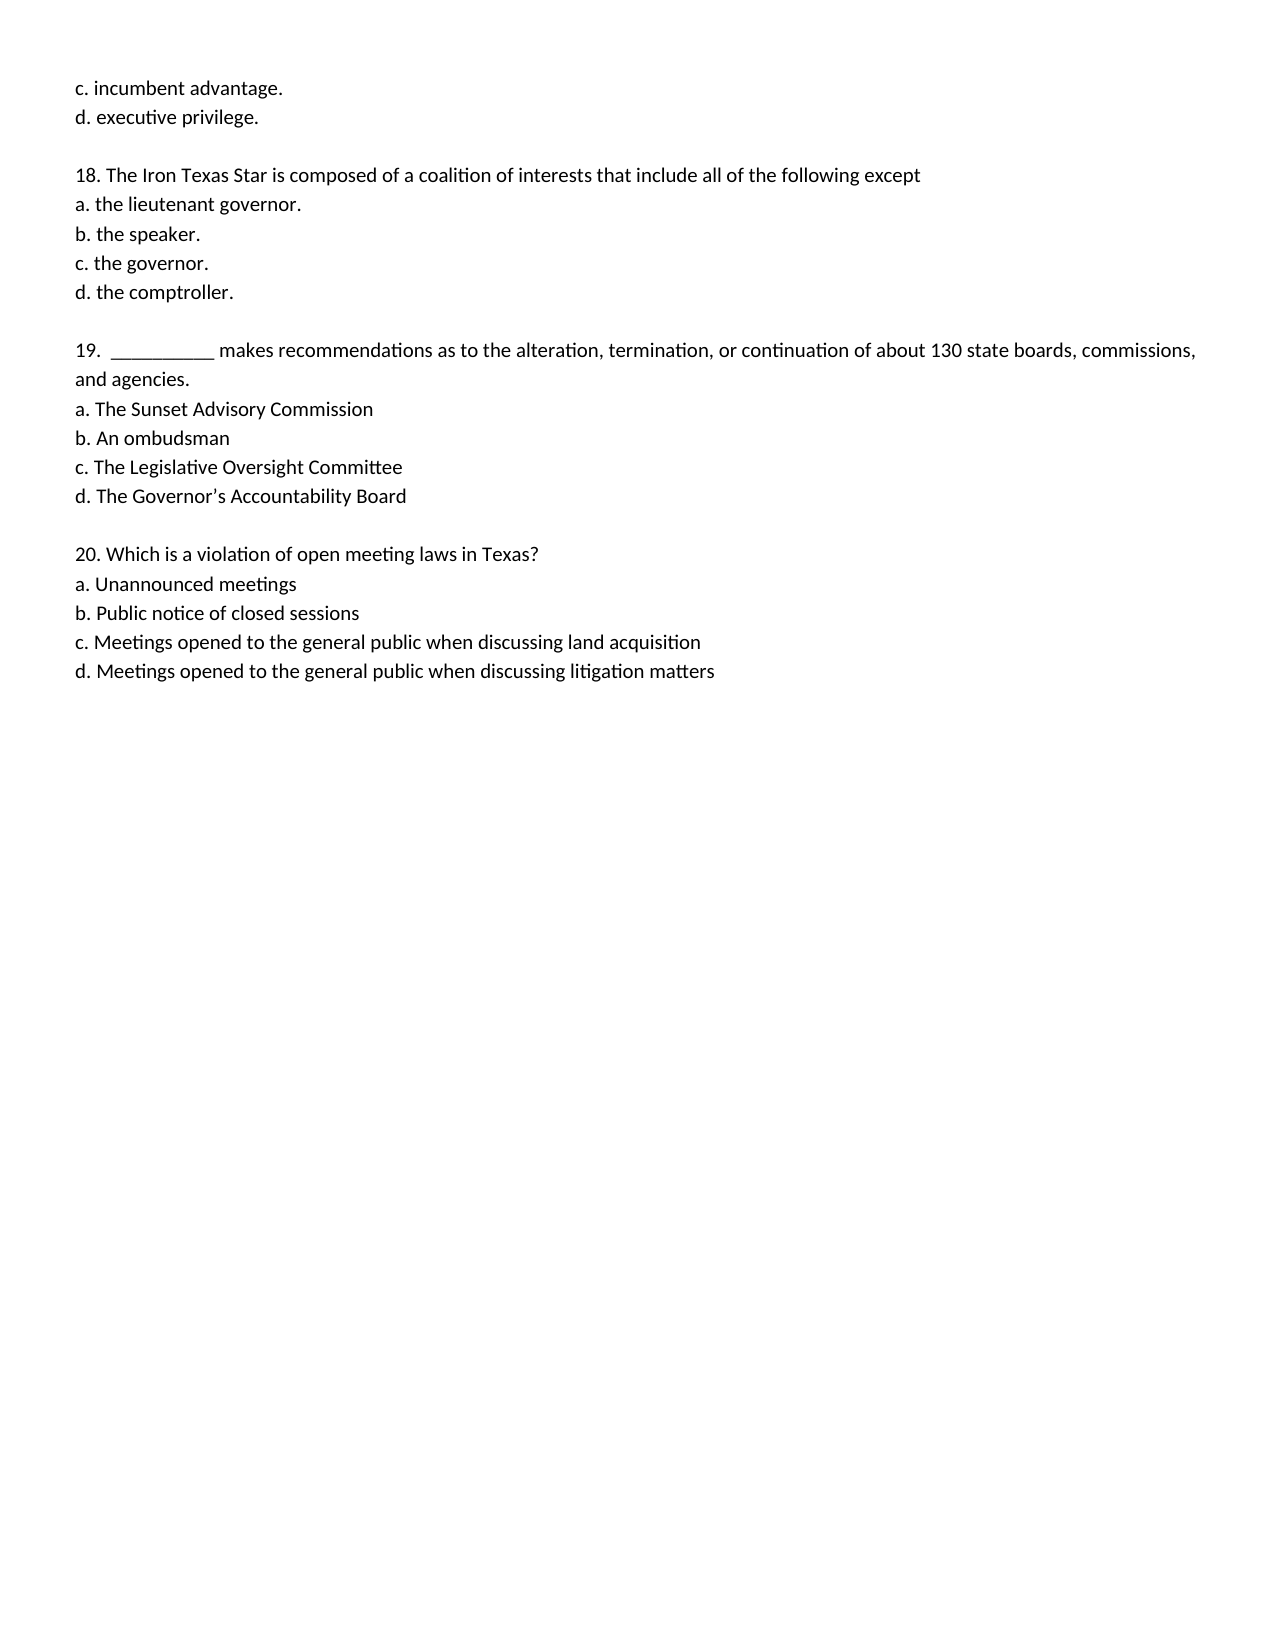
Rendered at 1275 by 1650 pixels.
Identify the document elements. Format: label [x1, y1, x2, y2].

text [75, 75, 1200, 716]
